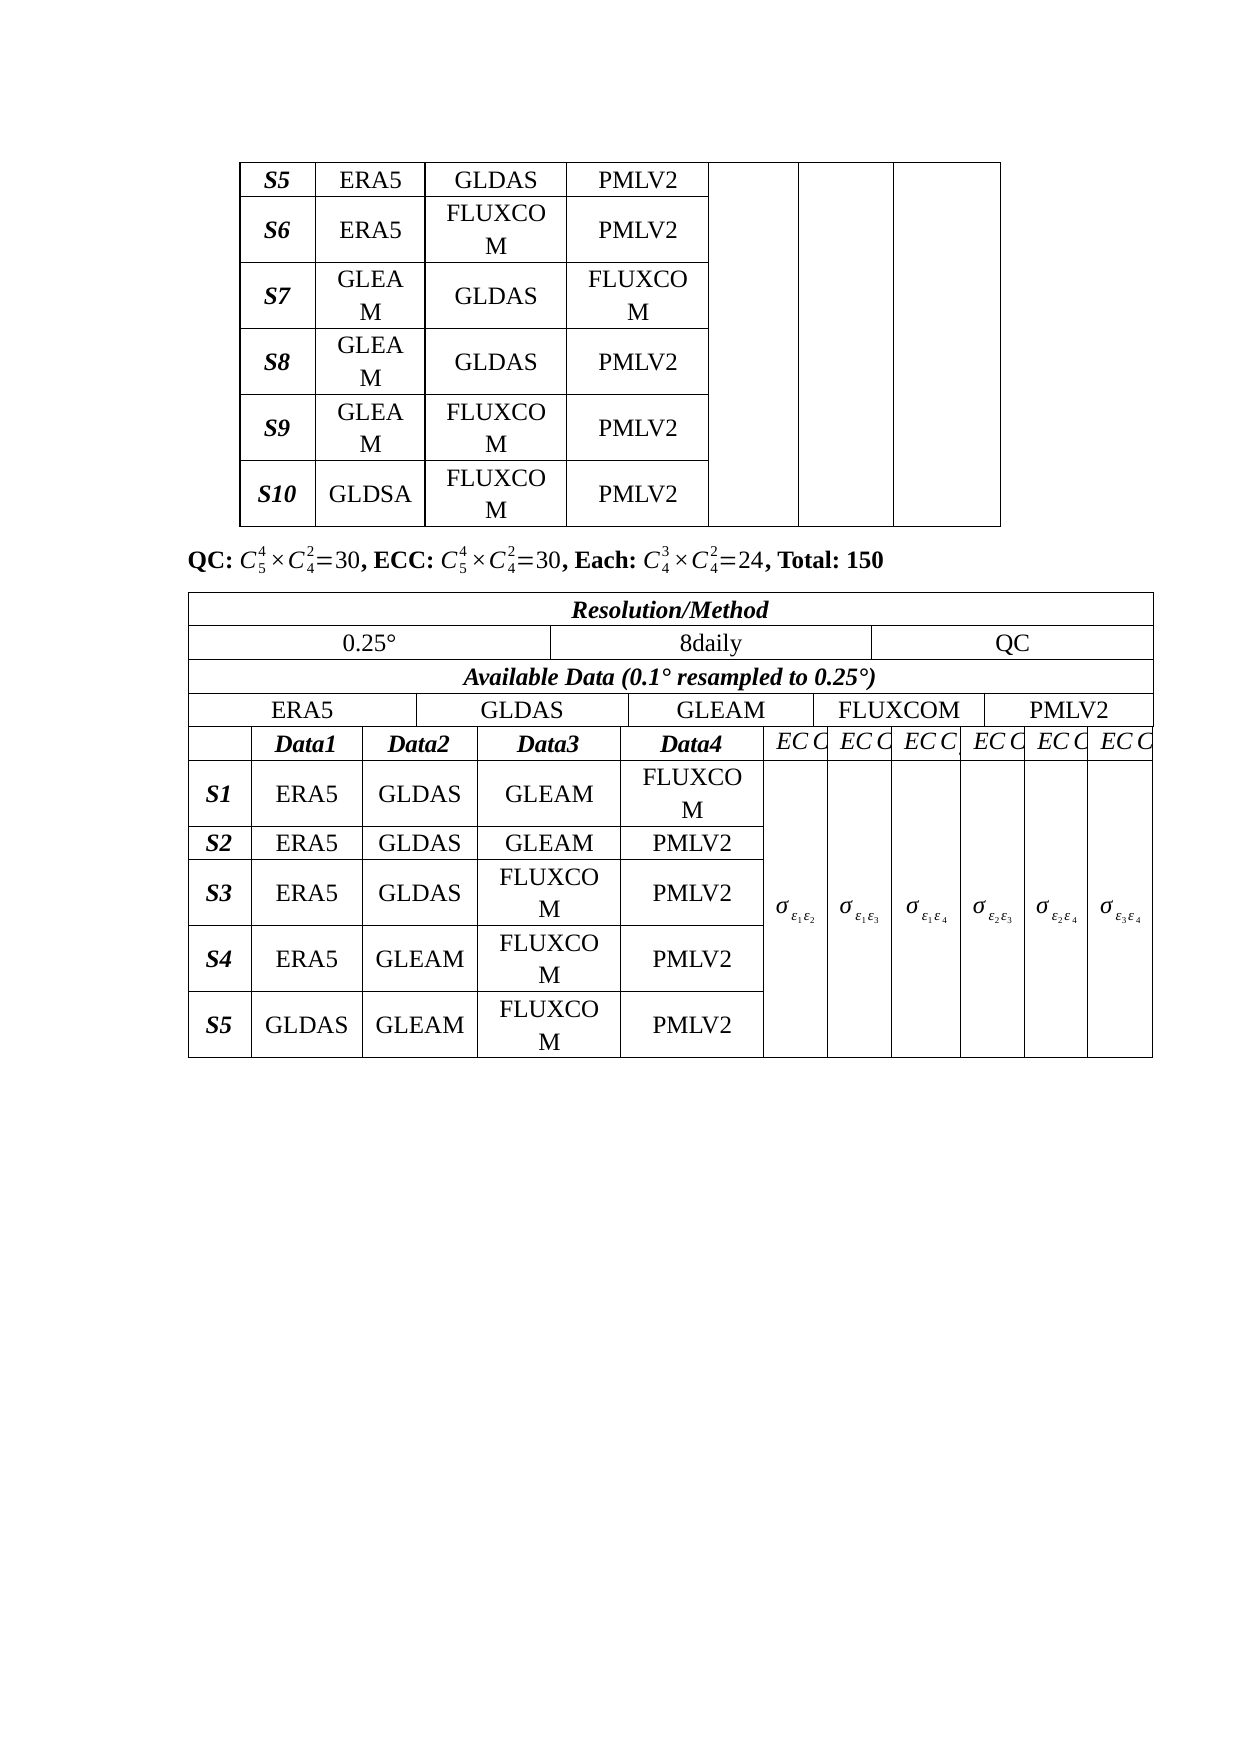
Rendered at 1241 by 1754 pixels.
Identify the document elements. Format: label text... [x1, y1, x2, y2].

table_cell PMLV2 [567, 163, 708, 196]
table_cell GLEAM [363, 992, 477, 1057]
table_cell FLUXCOM [814, 694, 984, 726]
table_cell GLDSA [316, 461, 424, 526]
table_cell FLUXCOM [478, 860, 620, 925]
table_cell PMLV2 [621, 827, 763, 859]
table_cell [892, 727, 960, 759]
table_cell GLEAM [478, 761, 620, 826]
table_cell GLDAS [252, 992, 362, 1057]
table_cell ERA5 [252, 827, 362, 859]
table_cell PMLV2 [567, 197, 708, 262]
table_cell FLUXCOM [621, 761, 763, 826]
table_cell FLUXCOM [426, 395, 566, 460]
table_cell [764, 761, 827, 1057]
table_cell FLUXCOM [426, 197, 566, 262]
table_cell S5 [241, 163, 315, 196]
table_cell [892, 761, 960, 1057]
table_cell [828, 727, 891, 759]
table_cell Data2 [363, 727, 477, 759]
table_cell S1 [189, 761, 251, 826]
table_cell GLEAM [629, 694, 813, 726]
table_cell PMLV2 [567, 329, 708, 394]
table_cell QC [872, 626, 1153, 659]
table_cell GLEAM [316, 395, 424, 460]
table_cell GLDAS [363, 827, 477, 859]
table_cell Data1 [252, 727, 362, 759]
table_cell S6 [241, 197, 315, 262]
table_cell GLDAS [426, 163, 566, 196]
table_cell 0.25° [189, 626, 550, 659]
table_cell PMLV2 [567, 395, 708, 460]
table_cell S10 [241, 461, 315, 526]
table_cell FLUXCOM [478, 926, 620, 991]
table_cell ERA5 [189, 694, 416, 726]
table_cell ERA5 [252, 860, 362, 925]
table_cell GLEAM [478, 827, 620, 859]
table_header Resolution/Method [189, 593, 1153, 625]
table_cell S4 [189, 926, 251, 991]
table_cell 8daily [551, 626, 871, 659]
table_cell ERA5 [316, 163, 424, 196]
table_cell PMLV2 [567, 461, 708, 526]
table_cell GLDAS [417, 694, 628, 726]
table_cell GLDAS [363, 860, 477, 925]
table_cell [961, 761, 1024, 1057]
table_cell Available Data (0.1° resampled to 0.25°) [189, 660, 1153, 692]
table_cell S9 [241, 395, 315, 460]
table_cell [1025, 727, 1087, 759]
table_cell PMLV2 [985, 694, 1153, 726]
table_cell ERA5 [316, 197, 424, 262]
table_cell GLDAS [426, 263, 566, 328]
table_cell S5 [189, 992, 251, 1057]
table_cell GLDAS [426, 329, 566, 394]
table_cell [189, 727, 251, 759]
table_cell ERA5 [252, 761, 362, 826]
table_cell S8 [241, 329, 315, 394]
table_cell S2 [189, 827, 251, 859]
table_cell PMLV2 [621, 860, 763, 925]
table_cell [764, 727, 827, 759]
table_cell [828, 761, 891, 1057]
table_cell [1025, 761, 1087, 1057]
table_cell [1088, 761, 1152, 1057]
table_cell PMLV2 [621, 992, 763, 1057]
table_cell GLEAM [316, 263, 424, 328]
table_cell ERA5 [252, 926, 362, 991]
table_cell S7 [241, 263, 315, 328]
table_cell FLUXCOM [478, 992, 620, 1057]
table_cell [961, 727, 1024, 759]
table_cell [1088, 727, 1152, 759]
table_cell Data4 [621, 727, 763, 759]
table_cell PMLV2 [621, 926, 763, 991]
table_cell GLDAS [363, 761, 477, 826]
table_cell GLEAM [316, 329, 424, 394]
table_cell GLEAM [363, 926, 477, 991]
text QC: , ECC: , Each: , Total: 150 [187, 527, 1053, 592]
table_cell FLUXCOM [567, 263, 708, 328]
table_cell FLUXCOM [426, 461, 566, 526]
table_cell Data3 [478, 727, 620, 759]
table_cell S3 [189, 860, 251, 925]
